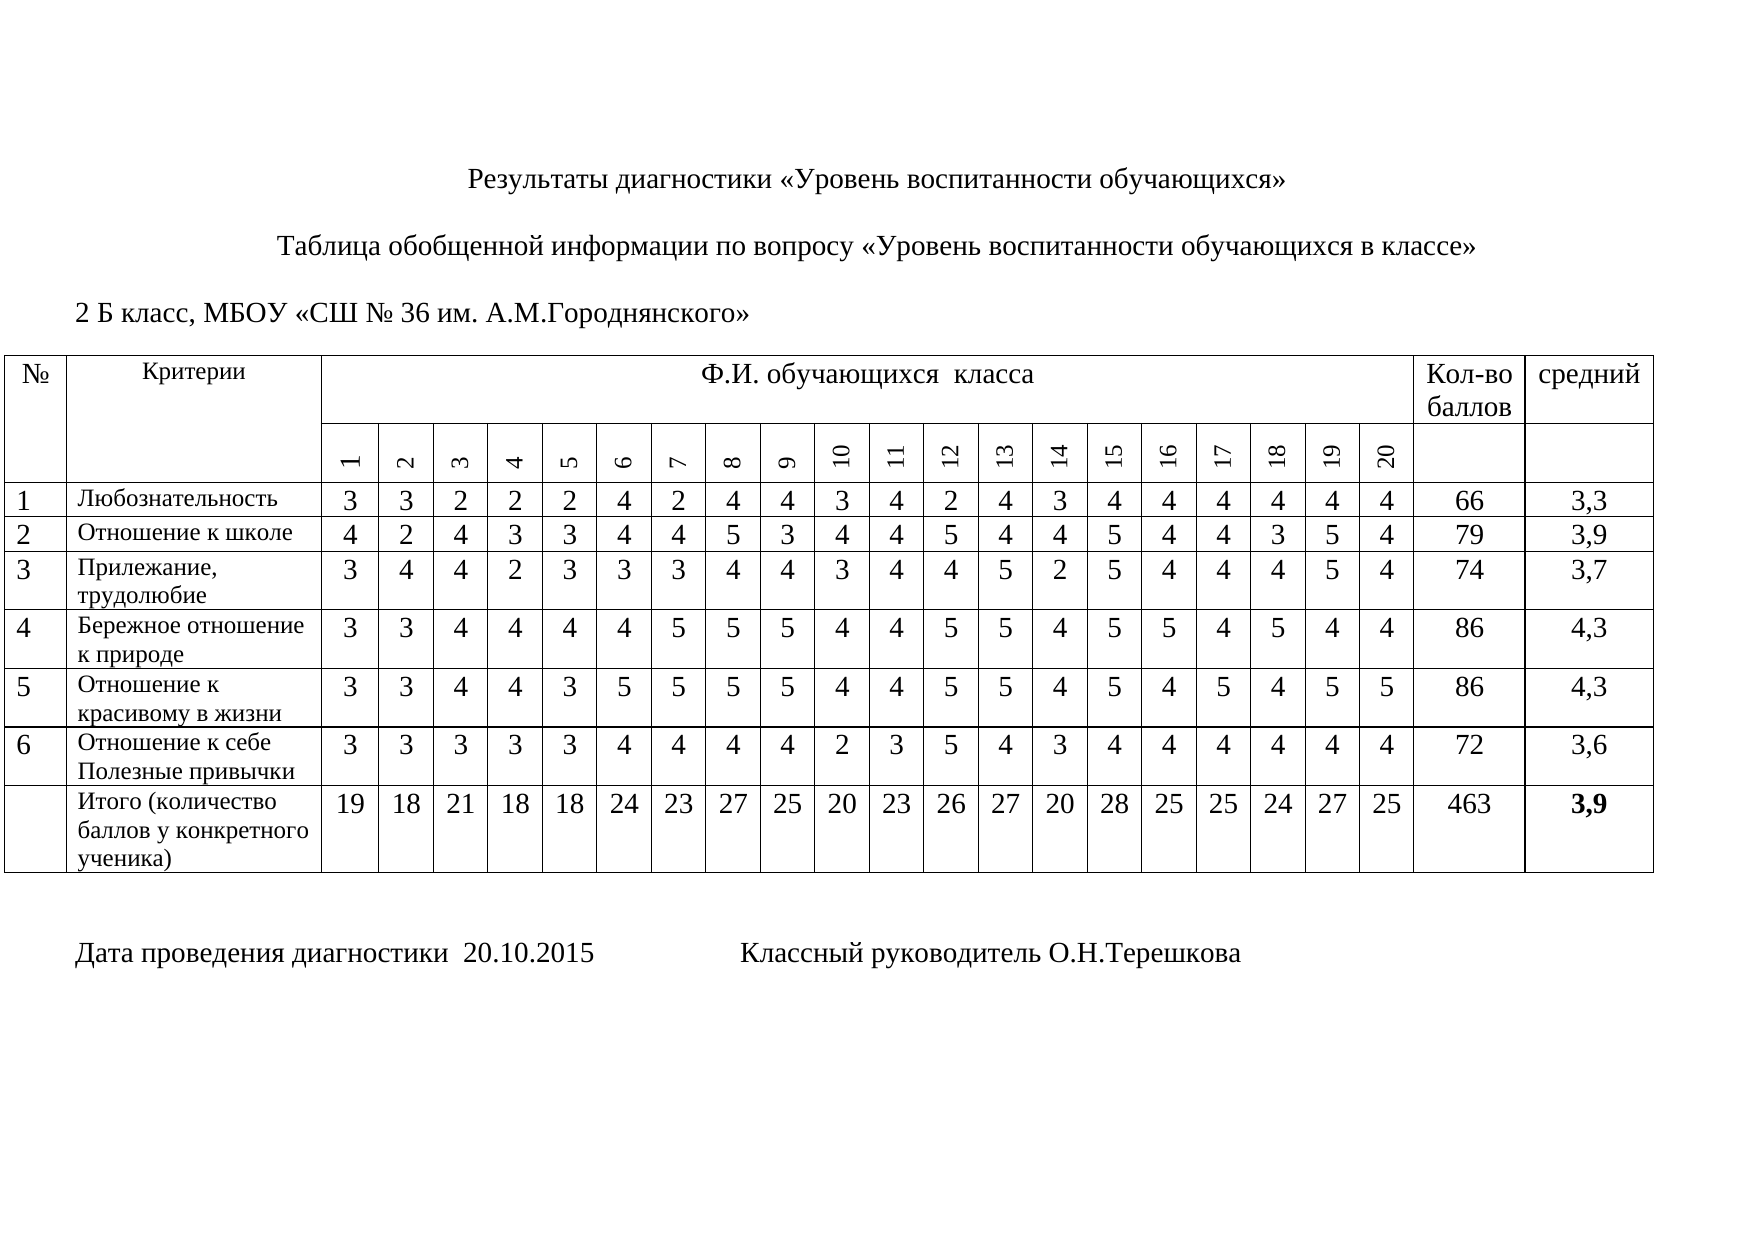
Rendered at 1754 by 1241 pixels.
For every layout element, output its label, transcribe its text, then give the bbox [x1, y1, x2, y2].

table_cell 20 [815, 786, 869, 872]
table_cell 3 [815, 483, 869, 516]
table_cell 3 [488, 517, 542, 551]
table_cell 5 [706, 517, 760, 551]
table_cell 3 [322, 610, 378, 668]
table_cell 5 [1251, 610, 1305, 668]
table_cell 4 [597, 610, 651, 668]
table_header Ф.И. обучающихся класса [322, 356, 1413, 423]
table_cell 3 [1251, 517, 1305, 551]
table_cell 4 [870, 669, 923, 726]
table_cell Итого (количество баллов у конкретного ученика) [67, 786, 321, 872]
table_cell 18 [379, 786, 433, 872]
table_cell 2 [1033, 552, 1087, 609]
table_cell 23 [652, 786, 705, 872]
table_cell 4 [1088, 483, 1141, 516]
table_cell 79 [1414, 517, 1524, 551]
table_cell Бережное отношение к природе [67, 610, 321, 668]
table_cell 3 [434, 424, 487, 482]
table_cell 3 [597, 552, 651, 609]
table_cell 3 [434, 728, 487, 785]
text 2 Б класс, МБОУ «СШ № 36 им. А.М.Городнянского» [16, 295, 1679, 329]
table_cell 4,3 [1526, 610, 1653, 668]
table_cell 4 [815, 517, 869, 551]
table_cell 3 [652, 552, 705, 609]
table_cell 12 [924, 424, 978, 482]
table_cell 19 [1306, 424, 1359, 482]
table_cell 4 [761, 483, 814, 516]
table_cell 4 [543, 610, 596, 668]
table_cell 4 [706, 728, 760, 785]
table_cell 27 [706, 786, 760, 872]
table_cell 463 [1414, 786, 1524, 872]
table_cell 25 [1142, 786, 1196, 872]
table_cell 23 [870, 786, 923, 872]
table_cell 4 [652, 517, 705, 551]
table_cell 4 [815, 610, 869, 668]
table_cell 3 [322, 483, 378, 516]
table_cell 2 [652, 483, 705, 516]
table_header средний [1526, 356, 1653, 423]
table_cell 4 [434, 517, 487, 551]
text Результаты диагностики «Уровень воспитанности обучающихся» [16, 161, 1679, 195]
table_cell 3 [379, 483, 433, 516]
table_cell 4 [1197, 552, 1250, 609]
table_cell 2 [488, 552, 542, 609]
table_cell 5 [706, 610, 760, 668]
table_cell 86 [1414, 669, 1524, 726]
table_cell 5 [1306, 517, 1359, 551]
table_cell 4 [379, 552, 433, 609]
table_cell 2 [815, 728, 869, 785]
table_cell Прилежание, трудолюбие [67, 552, 321, 609]
table_cell 10 [815, 424, 869, 482]
table_cell 3 [543, 517, 596, 551]
table_cell 5 [1088, 669, 1141, 726]
table_cell 5 [652, 610, 705, 668]
table_cell 5 [597, 669, 651, 726]
table_cell 4 [706, 552, 760, 609]
table_cell 3 [761, 517, 814, 551]
table_cell 21 [434, 786, 487, 872]
table_cell 4 [1251, 483, 1305, 516]
table_cell 3,7 [1526, 552, 1653, 609]
table_cell 74 [1414, 552, 1524, 609]
table_cell 3,6 [1526, 728, 1653, 785]
table_cell 72 [1414, 728, 1524, 785]
table_cell 5 [1306, 552, 1359, 609]
table_cell 4 [979, 517, 1032, 551]
table_cell 4 [1088, 728, 1141, 785]
table_cell 25 [1197, 786, 1250, 872]
table_cell 8 [706, 424, 760, 482]
table_header Кол-во баллов [1414, 356, 1524, 423]
table_cell 4 [488, 424, 542, 482]
table_cell 6 [597, 424, 651, 482]
table_cell 4 [1306, 483, 1359, 516]
table_cell 2 [924, 483, 978, 516]
table_cell 18 [488, 786, 542, 872]
table_cell 4,3 [1526, 669, 1653, 726]
table_cell 4 [488, 669, 542, 726]
table_cell 4 [1360, 610, 1413, 668]
table_cell 4 [1197, 483, 1250, 516]
table_cell 9 [761, 424, 814, 482]
table_cell 28 [1088, 786, 1141, 872]
table_cell 4 [1197, 728, 1250, 785]
table_cell 4 [1306, 728, 1359, 785]
table_cell 4 [870, 517, 923, 551]
table_cell 24 [597, 786, 651, 872]
table_header № [5, 356, 66, 482]
table_cell 5 [761, 669, 814, 726]
table_cell 5 [652, 669, 705, 726]
table_cell 16 [1142, 424, 1196, 482]
table_header Критерии [67, 356, 321, 482]
table_cell 4 [652, 728, 705, 785]
table_cell 5 [1088, 517, 1141, 551]
table_cell 3 [1033, 728, 1087, 785]
table_cell 4 [1306, 610, 1359, 668]
table_cell 5 [1306, 669, 1359, 726]
table_cell 3 [488, 728, 542, 785]
text Дата проведения диагностики 20.10.2015 Классный руководитель О.Н.Терешкова [16, 936, 1679, 969]
table_cell 4 [1197, 610, 1250, 668]
table_cell 86 [1414, 610, 1524, 668]
table_cell [1414, 424, 1524, 482]
table_cell 4 [924, 552, 978, 609]
table_cell 5 [1360, 669, 1413, 726]
table_cell 2 [543, 483, 596, 516]
table_cell 5 [1197, 669, 1250, 726]
table_cell 7 [652, 424, 705, 482]
table_cell 2 [5, 517, 66, 551]
table_cell 4 [979, 728, 1032, 785]
table_cell 5 [979, 669, 1032, 726]
table_cell 5 [924, 517, 978, 551]
table_cell Любознательность [67, 483, 321, 516]
table_cell 20 [1033, 786, 1087, 872]
table_cell 5 [979, 610, 1032, 668]
table_cell 4 [1197, 517, 1250, 551]
table_cell 4 [434, 669, 487, 726]
table_cell 2 [434, 483, 487, 516]
table_cell 27 [1306, 786, 1359, 872]
table_cell [1526, 424, 1653, 482]
table_cell Отношение к красивому в жизни [67, 669, 321, 726]
table_cell 5 [924, 728, 978, 785]
table_cell 4 [1360, 517, 1413, 551]
table_cell 4 [5, 610, 66, 668]
table_cell 3 [543, 552, 596, 609]
table_cell 4 [870, 552, 923, 609]
table_cell 4 [1142, 483, 1196, 516]
table_cell 20 [1360, 424, 1413, 482]
table_cell 3 [379, 669, 433, 726]
table_cell 13 [979, 424, 1032, 482]
table_cell 2 [488, 483, 542, 516]
text Таблица обобщенной информации по вопросу «Уровень воспитанности обучающихся в классе» [16, 228, 1679, 262]
table_cell 3 [322, 552, 378, 609]
table_cell 5 [1088, 552, 1141, 609]
table_cell 5 [979, 552, 1032, 609]
table_cell 3,9 [1526, 517, 1653, 551]
table_cell 4 [1251, 669, 1305, 726]
table_cell 4 [1360, 552, 1413, 609]
table_cell 1 [322, 424, 378, 482]
table_cell 4 [488, 610, 542, 668]
table_cell 3 [543, 728, 596, 785]
table_cell 3 [322, 728, 378, 785]
table_cell 3 [379, 728, 433, 785]
table_cell 1 [5, 483, 66, 516]
table_cell 4 [1033, 517, 1087, 551]
table_cell 3,3 [1526, 483, 1653, 516]
table_cell 4 [870, 610, 923, 668]
table_cell 4 [761, 552, 814, 609]
table_cell 4 [1142, 517, 1196, 551]
table_cell 3,9 [1526, 786, 1653, 872]
table_cell 4 [1251, 728, 1305, 785]
table_cell 6 [5, 728, 66, 785]
table_cell 5 [5, 669, 66, 726]
table_cell 5 [1088, 610, 1141, 668]
table_cell 3 [815, 552, 869, 609]
table_cell 3 [379, 610, 433, 668]
table_cell 4 [1033, 610, 1087, 668]
table_cell 26 [924, 786, 978, 872]
table_cell 5 [924, 669, 978, 726]
table_cell 4 [1251, 552, 1305, 609]
table_cell 4 [1142, 669, 1196, 726]
table_cell 5 [1142, 610, 1196, 668]
table_cell 4 [761, 728, 814, 785]
table_cell 19 [322, 786, 378, 872]
table_cell 3 [5, 552, 66, 609]
table_cell 4 [597, 517, 651, 551]
table_cell 2 [379, 424, 433, 482]
table_cell 4 [1360, 728, 1413, 785]
table_cell Отношение к себе Полезные привычки [67, 728, 321, 785]
table_cell 4 [870, 483, 923, 516]
table_cell 15 [1088, 424, 1141, 482]
table_cell 3 [870, 728, 923, 785]
table_cell 4 [322, 517, 378, 551]
table_cell 3 [543, 669, 596, 726]
table_cell 4 [979, 483, 1032, 516]
table_cell 4 [1033, 669, 1087, 726]
table_cell 4 [434, 610, 487, 668]
table_cell 2 [379, 517, 433, 551]
table_cell 5 [924, 610, 978, 668]
table_cell 3 [322, 669, 378, 726]
table_cell 5 [543, 424, 596, 482]
table_cell 4 [815, 669, 869, 726]
table_cell 4 [706, 483, 760, 516]
table_cell 14 [1033, 424, 1087, 482]
table_cell 24 [1251, 786, 1305, 872]
table_cell 66 [1414, 483, 1524, 516]
table_cell 4 [597, 483, 651, 516]
table_cell 18 [543, 786, 596, 872]
table_cell 4 [1142, 552, 1196, 609]
table_cell 17 [1197, 424, 1250, 482]
table_cell 5 [706, 669, 760, 726]
table_cell 4 [1360, 483, 1413, 516]
table_cell 11 [870, 424, 923, 482]
table_cell 25 [1360, 786, 1413, 872]
table_cell 3 [1033, 483, 1087, 516]
table_cell 5 [761, 610, 814, 668]
table_cell 18 [1251, 424, 1305, 482]
table_cell 25 [761, 786, 814, 872]
table_cell 4 [434, 552, 487, 609]
table_cell 4 [597, 728, 651, 785]
table_cell Отношение к школе [67, 517, 321, 551]
table_cell 27 [979, 786, 1032, 872]
table_cell 4 [1142, 728, 1196, 785]
table_cell [5, 786, 66, 872]
